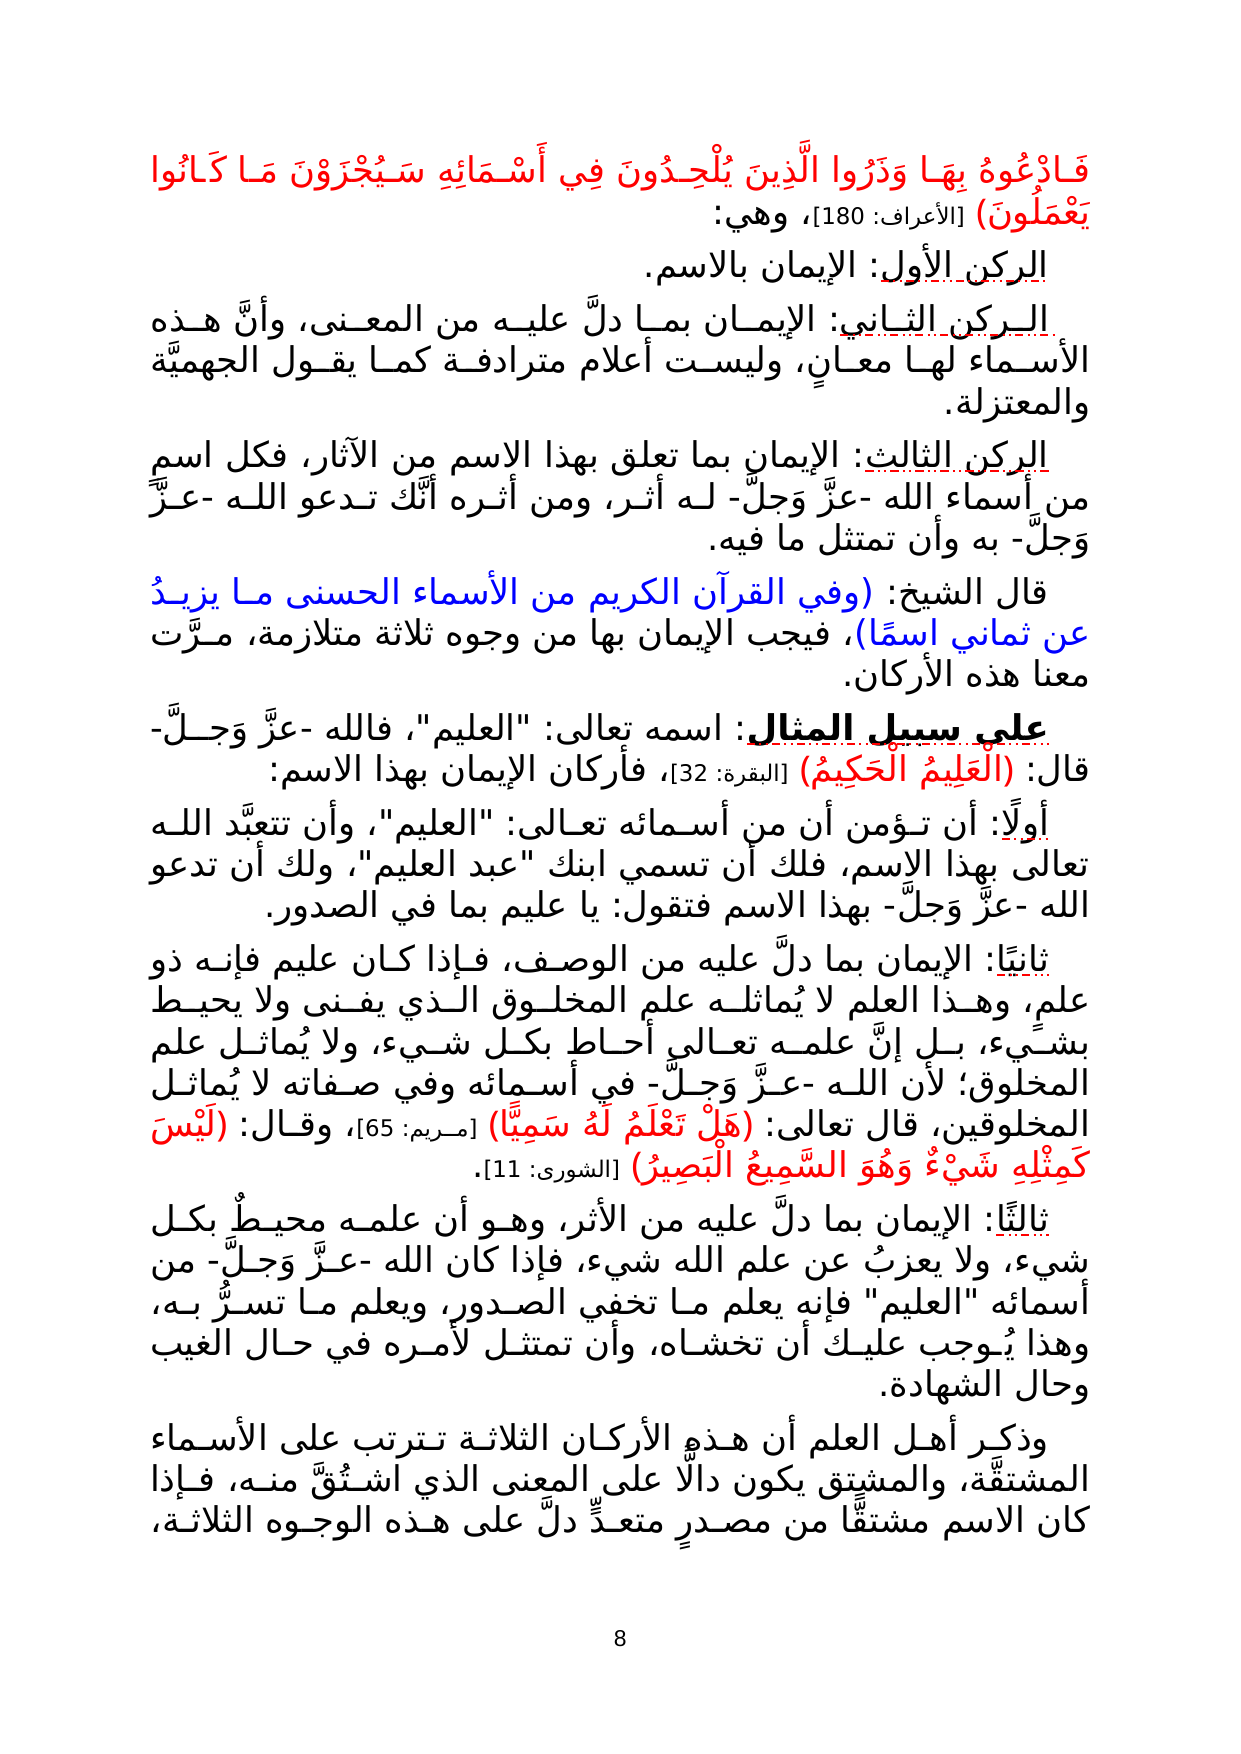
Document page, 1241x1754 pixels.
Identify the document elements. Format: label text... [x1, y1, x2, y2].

text أولًا: أن تؤمن أن من أسمائه تعالى: "العليم"، وأن تتعبَّد الله تعالى بهذا الاسم، فلك أن تسمي ابنك "عبد العليم"، ولك أن تدعو الله -عزَّ وَجلَّ- بهذا الاسم فتقول: يا عليم بما في الصدور. [150, 802, 1090, 926]
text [150, 150, 1090, 232]
text الركن الأول: الإيمان بالاسم. [150, 245, 1090, 286]
text ثانيًا: الإيمان بما دلَّ عليه من الوصف، فإذا كان عليم فإنه ذو علمٍ، وهذا العلم لا يُماثله علم المخلوق الذي يفنى ولا يحيط بشيء، بل إنَّ علمه تعالى أحاط بكل شيء، ولا يُماثل علم المخلوق؛ لأن الله -عزَّ وَجلَّ- في أسمائه وفي صفاته لا يُماثل المخلوقين، قال تعالى: ﴿هَلْ تَعْلَمُ لَهُ سَمِيًّا﴾ [مريم: 65]، وقال: ﴿لَيْسَ كَمِثْلِهِ شَيْءٌ وَهُوَ السَّمِيعُ الْبَصِيرُ﴾ [الشورى: 11]. [150, 939, 1090, 1186]
text على سبيل المثال: اسمه تعالى: "العليم"، فالله -عزَّ وَجلَّ- قال: ﴿الْعَلِيمُ الْحَكِيمُ﴾ [البقرة: 32]، فأركان الإيمان بهذا الاسم: [150, 707, 1090, 790]
text الركن الثالث: الإيمان بما تعلق بهذا الاسم من الآثار، فكل اسمٍ من أسماء الله -عزَّ وَجلَّ- له أثر، ومن أثره أنَّك تدعو الله -عزَّ وَجلَّ- به وأن تمتثل ما فيه. [150, 435, 1090, 559]
text الركن الثاني: الإيمان بما دلَّ عليه من المعنى، وأنَّ هذه الأسماء لها معانٍ، وليست أعلام مترادفة كما يقول الجهميَّة والمعتزلة. [150, 299, 1090, 422]
text قال الشيخ: (وفي القرآن الكريم من الأسماء الحسنى ما يزيدُ عن ثماني اسمًا)، فيجب الإيمان بها من وجوه ثلاثة متلازمة، مرَّت معنا هذه الأركان. [150, 571, 1090, 695]
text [150, 1417, 1090, 1541]
text ثالثًا: الإيمان بما دلَّ عليه من الأثر، وهو أن علمه محيطٌ بكل شيء، ولا يعزبُ عن علم الله شيء، فإذا كان الله -عزَّ وَجلَّ- من أسمائه "العليم" فإنه يعلم ما تخفي الصدور، ويعلم ما تسرُّ به، وهذا يُوجب عليك أن تخشاه، وأن تمتثل لأمره في حال الغيب وحال الشهادة. [150, 1199, 1090, 1405]
